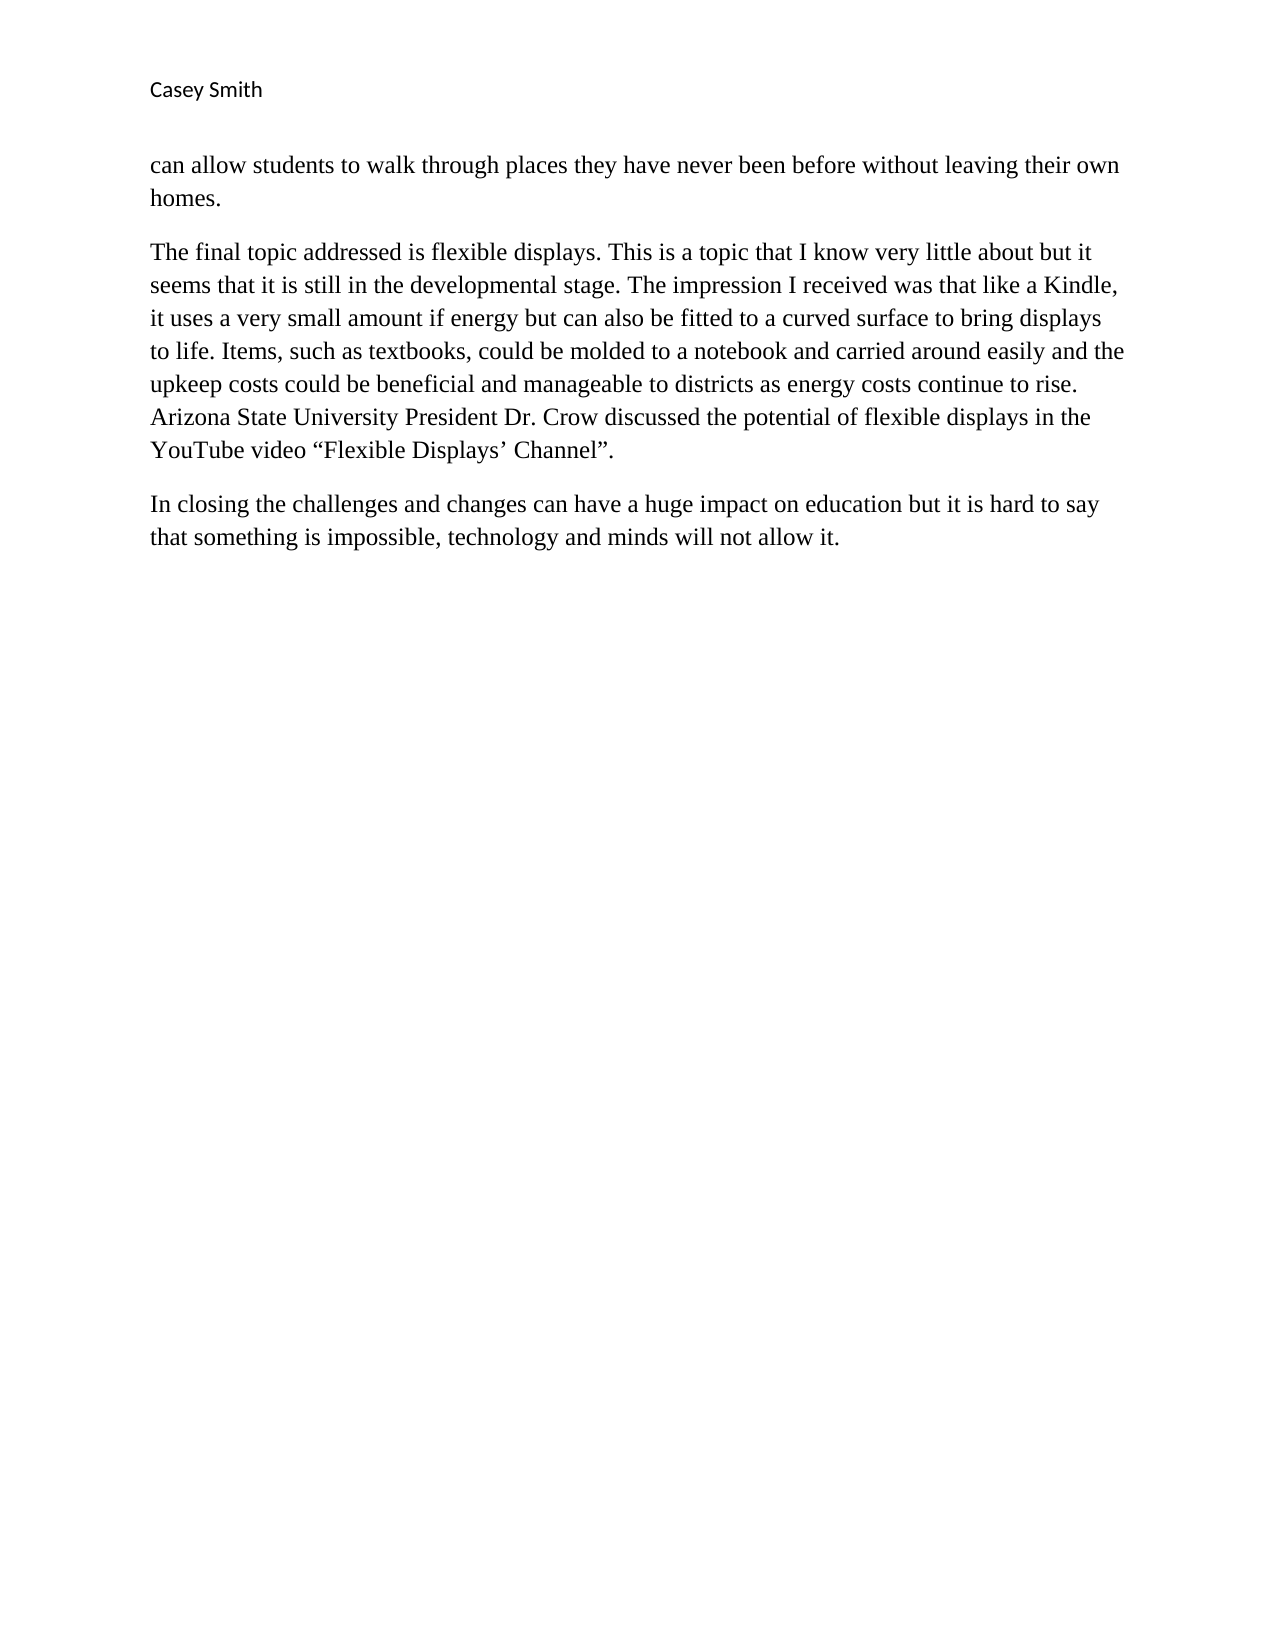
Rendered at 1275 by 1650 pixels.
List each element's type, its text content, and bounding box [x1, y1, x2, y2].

text In closing the challenges and changes can have a huge impact on education but it is hard to say that something is impossible, technology and minds will not allow it. [150, 489, 1125, 551]
text The final topic addressed is flexible displays. This is a topic that I know very little about but it seems that it is still in the developmental stage. The impression I received was that like a Kindle, it uses a very small amount if energy but can also be fitted to a curved surface to bring displays to life. Items, such as textbooks, could be molded to a notebook and carried around easily and the upkeep costs could be beneficial and manageable to districts as energy costs continue to rise. Arizona State University President Dr. Crow discussed the potential of flexible displays in the YouTube video “Flexible Displays’ Channel”. [150, 237, 1125, 464]
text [150, 150, 1125, 212]
